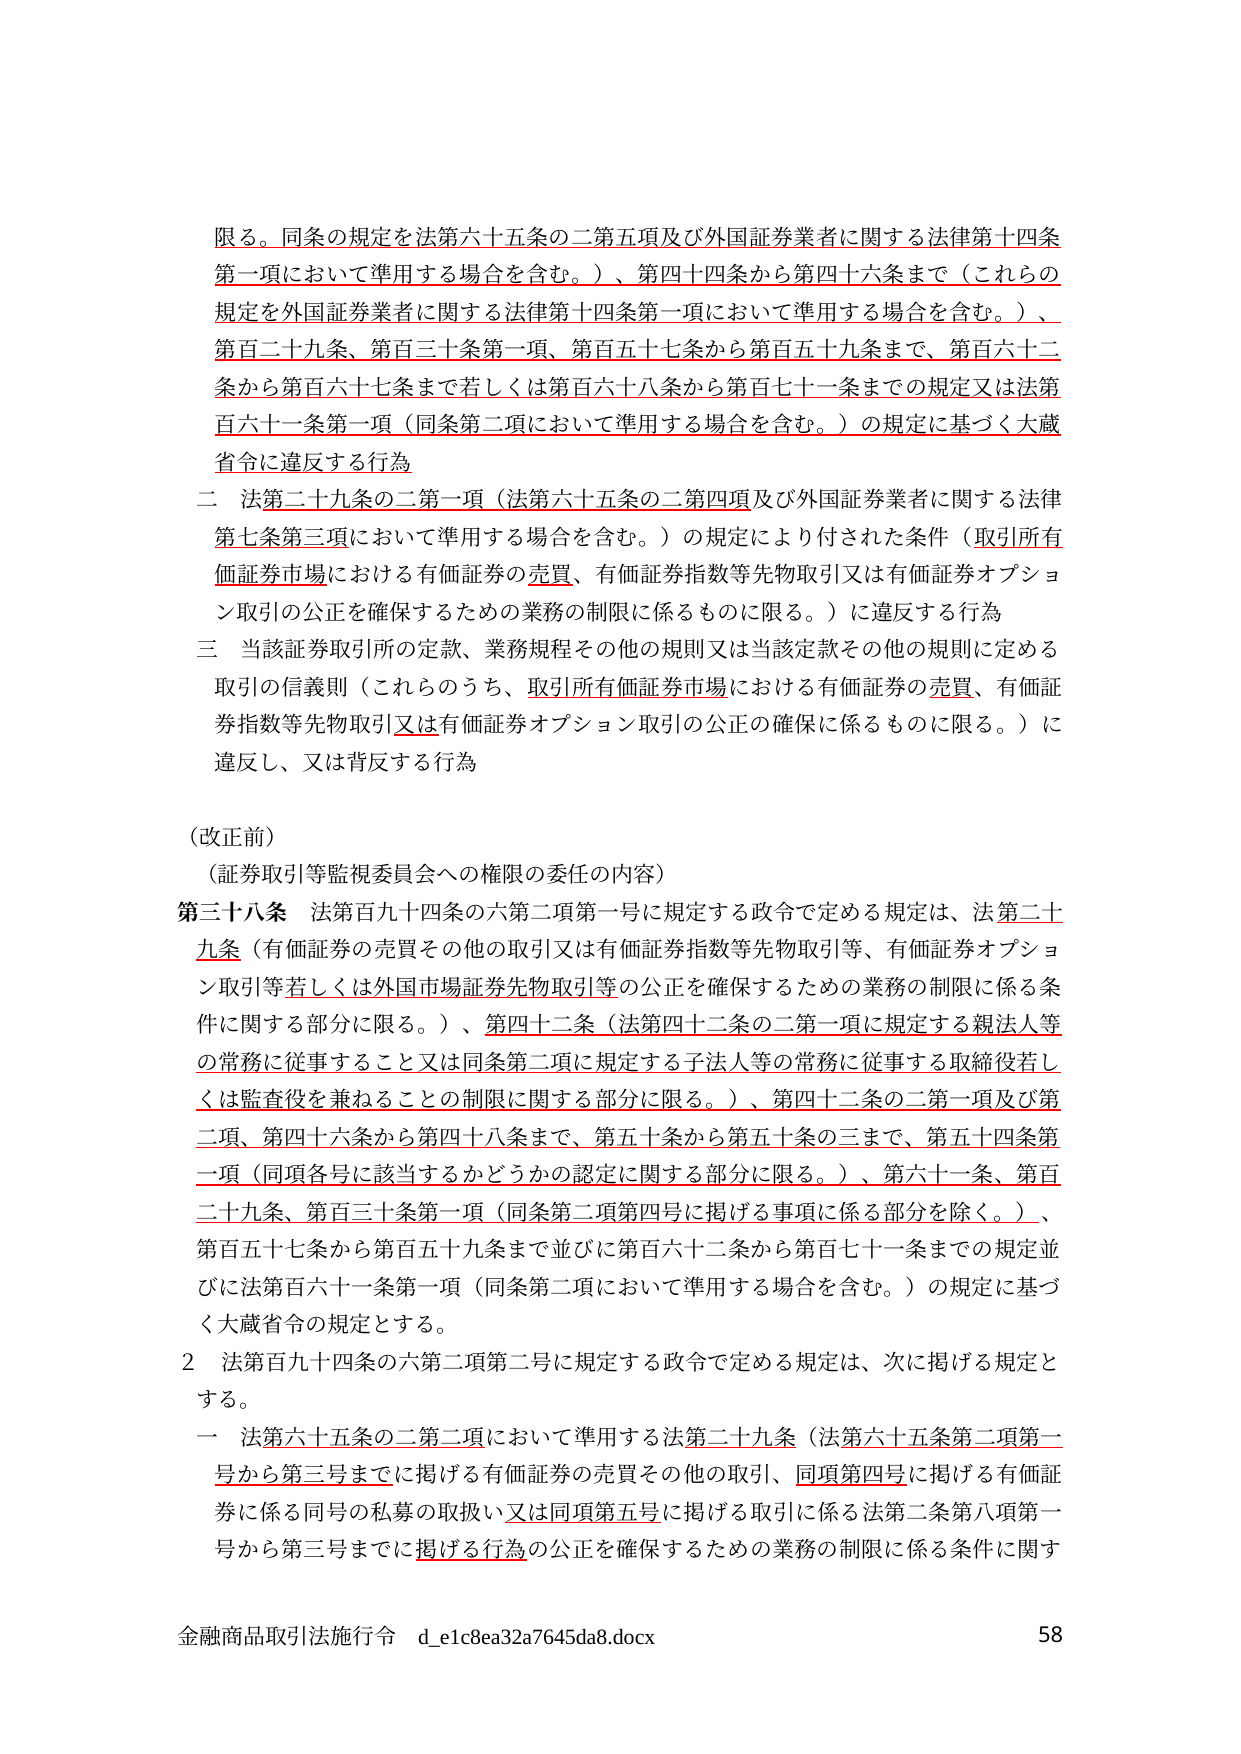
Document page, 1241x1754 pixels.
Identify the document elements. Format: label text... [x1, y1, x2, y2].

text ２ 法第百九十四条の六第二項第二号に規定する政令で定める規定は、次に掲げる規定とする。 [177, 1342, 1063, 1417]
text （証券取引等監視委員会への権限の委任の内容） [196, 854, 1063, 892]
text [196, 1417, 1063, 1567]
text 第三十八条 法第百九十四条の六第二項第一号に規定する政令で定める規定は、法第二十九条（有価証券の売買その他の取引又は有価証券指数等先物取引等、有価証券オプション取引等若しくは外国市場証券先物取引等の公正を確保するための業務の制限に係る条件に関する部分に限る。）、第四十二条（法第四十二条の二第一項に規定する親法人等の常務に従事すること又は同条第二項に規定する子法人等の常務に従事する取締役若しくは監査役を兼ねることの制限に関する部分に限る。）、第四十二条の二第一項及び第二項、第四十六条から第四十八条まで、第五十条から第五十条の三まで、第五十四条第一項（同項各号に該当するかどうかの認定に関する部分に限る。）、第六十一条、第百二十九条、第百三十条第一項（同条第二項第四号に掲げる事項に係る部分を除く。）、第百五十七条から第百五十九条まで並びに第百六十二条から第百七十一条までの規定並びに法第百六十一条第一項（同条第二項において準用する場合を含む。）の規定に基づく大蔵省令の規定とする。 [177, 892, 1063, 1342]
text （改正前） [177, 817, 1063, 854]
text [196, 217, 1063, 479]
text 三 当該証券取引所の定款、業務規程その他の規則又は当該定款その他の規則に定める取引の信義則（これらのうち、取引所有価証券市場における有価証券の売買、有価証券指数等先物取引又は有価証券オプション取引の公正の確保に係るものに限る。）に違反し、又は背反する行為 [196, 629, 1063, 779]
text 二 法第二十九条の二第一項（法第六十五条の二第四項及び外国証券業者に関する法律第七条第三項において準用する場合を含む。）の規定により付された条件（取引所有価証券市場における有価証券の売買、有価証券指数等先物取引又は有価証券オプション取引の公正を確保するための業務の制限に係るものに限る。）に違反する行為 [196, 479, 1063, 629]
